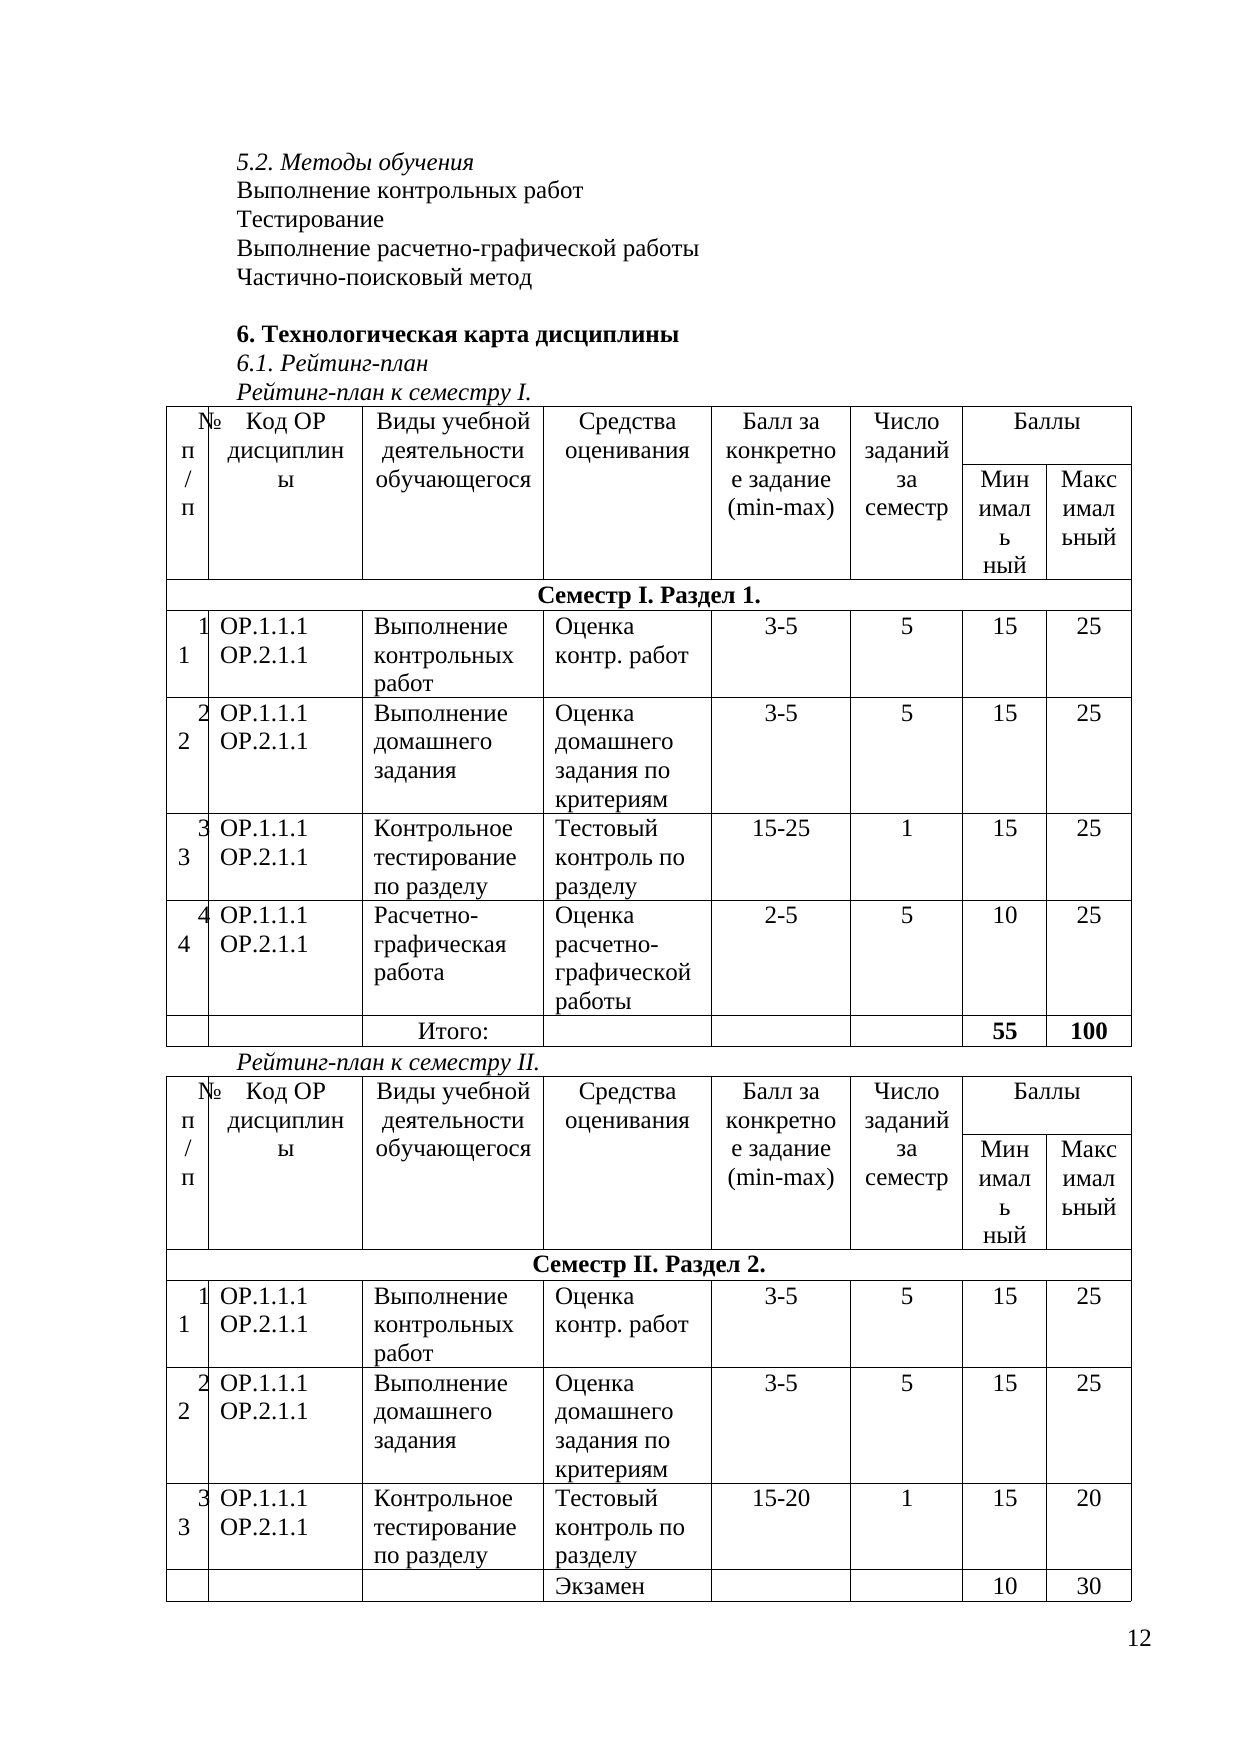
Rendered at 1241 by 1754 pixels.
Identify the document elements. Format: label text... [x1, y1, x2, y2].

table_cell 15 [963, 698, 1046, 813]
table_cell Контрольное тестирование по разделу [363, 814, 543, 899]
table_cell 30 [1047, 1570, 1131, 1601]
table_header Балл за конкретное задание (min-max) [712, 1077, 850, 1249]
table_cell 44 [167, 901, 208, 1015]
table_cell Контрольное тестирование по разделу [363, 1484, 543, 1569]
table_cell 25 [1047, 1368, 1131, 1483]
table_cell ОР.1.1.1 ОР.2.1.1 [209, 1281, 362, 1367]
table_header Виды учебной деятельности обучающегося [363, 407, 543, 579]
table_cell 33 [167, 1484, 208, 1569]
table_cell 15 [963, 611, 1046, 697]
text 5.2. Методы обучения [177, 147, 1152, 176]
table_cell 15-20 [712, 1484, 850, 1569]
table_cell 25 [1047, 698, 1131, 813]
table_cell [712, 1016, 850, 1046]
table_cell [544, 1016, 711, 1046]
table_header Код ОР дисциплины [209, 407, 362, 579]
table_cell Итого: [363, 1016, 543, 1046]
table_header №п/п [167, 407, 208, 579]
table_cell 10 [963, 1570, 1046, 1601]
table_header Код ОР дисциплины [209, 1077, 362, 1249]
table_cell Максимальный [1047, 1135, 1131, 1249]
text 6.1. Рейтинг-план [177, 348, 1152, 377]
table_cell Расчетно-графическая работа [363, 901, 543, 1015]
table_cell Максимальный [1047, 465, 1131, 579]
table_cell 25 [1047, 901, 1131, 1015]
table_header Средства оценивания [544, 1077, 711, 1249]
table_cell 25 [1047, 814, 1131, 899]
table_cell Оценка расчетно-графической работы [544, 901, 711, 1015]
table_cell 20 [1047, 1484, 1131, 1569]
table_cell Оценка домашнего задания по критериям [544, 1368, 711, 1483]
table_cell ОР.1.1.1 ОР.2.1.1 [209, 611, 362, 697]
table_cell 55 [963, 1016, 1046, 1046]
text Выполнение расчетно-графической работы [177, 233, 1152, 262]
table_cell 1 [851, 814, 962, 899]
table_cell Оценка контр. работ [544, 1281, 711, 1367]
table_cell [851, 1570, 962, 1601]
text Рейтинг-план к семестру II. [177, 1047, 1152, 1076]
table_cell 100 [1047, 1016, 1131, 1046]
table_cell ОР.1.1.1 ОР.2.1.1 [209, 1368, 362, 1483]
table_header Балл за конкретное задание (min-max) [712, 407, 850, 579]
table_cell [209, 1570, 362, 1601]
text Тестирование [177, 204, 1152, 233]
table_cell [209, 1016, 362, 1046]
table_cell Минималь ный [963, 1135, 1046, 1249]
table_cell [167, 1570, 208, 1601]
table_cell Тестовый контроль по разделу [544, 814, 711, 899]
text 6. Технологическая карта дисциплины [177, 319, 1152, 348]
table_cell Экзамен [544, 1570, 711, 1601]
table_cell Тестовый контроль по разделу [544, 1484, 711, 1569]
text Выполнение контрольных работ [177, 176, 1152, 204]
table_header Средства оценивания [544, 407, 711, 579]
table_cell 22 [167, 1368, 208, 1483]
table_cell ОР.1.1.1 ОР.2.1.1 [209, 698, 362, 813]
table_cell [363, 1570, 543, 1601]
table_cell [712, 1570, 850, 1601]
table_cell Минималь ный [963, 465, 1046, 579]
table_cell 5 [851, 1281, 962, 1367]
table_cell ОР.1.1.1 ОР.2.1.1 [209, 1484, 362, 1569]
table_cell Выполнение домашнего задания [363, 698, 543, 813]
text Рейтинг-план к семестру I. [177, 377, 1152, 406]
table_cell Выполнение домашнего задания [363, 1368, 543, 1483]
table_cell Выполнение контрольных работ [363, 611, 543, 697]
table_cell 5 [851, 698, 962, 813]
table_cell Оценка контр. работ [544, 611, 711, 697]
table_cell 10 [963, 901, 1046, 1015]
table_cell ОР.1.1.1 ОР.2.1.1 [209, 814, 362, 899]
table_cell [851, 1016, 962, 1046]
table_cell 1 [851, 1484, 962, 1569]
table_header Число заданий за семестр [851, 407, 962, 579]
table_cell 3-5 [712, 698, 850, 813]
table_cell 3-5 [712, 1368, 850, 1483]
table_header Число заданий за семестр [851, 1077, 962, 1249]
text Частично-поисковый метод [177, 262, 1152, 291]
table_cell 25 [1047, 611, 1131, 697]
table_cell 15 [963, 814, 1046, 899]
table_cell 11 [167, 1281, 208, 1367]
table_cell 5 [851, 901, 962, 1015]
table_cell 11 [167, 611, 208, 697]
table_cell Выполнение контрольных работ [363, 1281, 543, 1367]
table_cell 25 [1047, 1281, 1131, 1367]
table_cell Оценка домашнего задания по критериям [544, 698, 711, 813]
table_cell Семестр I. Раздел 1. [167, 580, 1131, 610]
table_header Виды учебной деятельности обучающегося [363, 1077, 543, 1249]
table_cell 3-5 [712, 1281, 850, 1367]
table_cell 5 [851, 611, 962, 697]
table_cell 33 [167, 814, 208, 899]
table_header Баллы [963, 1077, 1131, 1133]
table_cell 15 [963, 1368, 1046, 1483]
table_header №п/п [167, 1077, 208, 1249]
table_cell 15 [963, 1281, 1046, 1367]
table_cell 15 [963, 1484, 1046, 1569]
table_cell ОР.1.1.1 ОР.2.1.1 [209, 901, 362, 1015]
table_cell 3-5 [712, 611, 850, 697]
table_cell 5 [851, 1368, 962, 1483]
table_cell 22 [167, 698, 208, 813]
table_header Баллы [963, 407, 1131, 464]
table_cell 15-25 [712, 814, 850, 899]
table_cell 2-5 [712, 901, 850, 1015]
table_cell [167, 1016, 208, 1046]
table_cell Семестр II. Раздел 2. [167, 1250, 1131, 1280]
